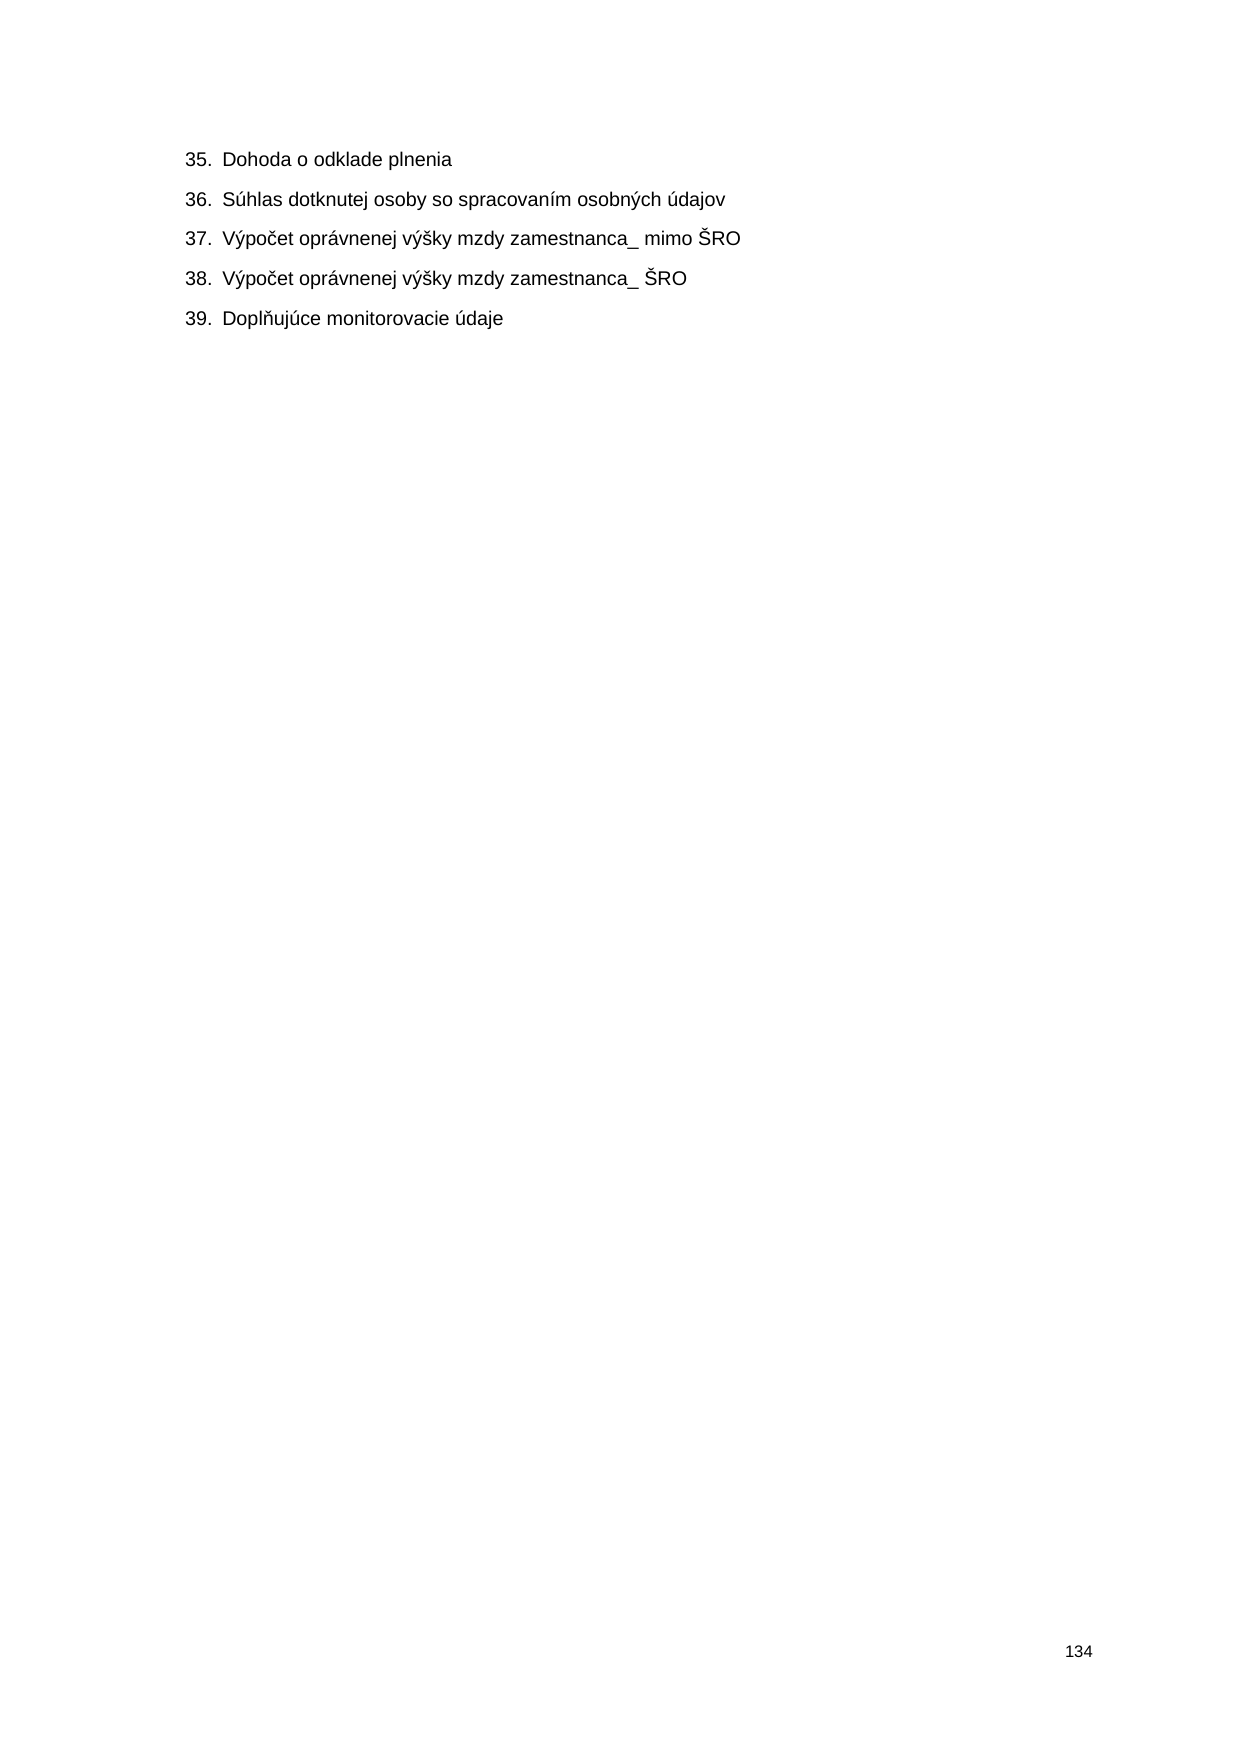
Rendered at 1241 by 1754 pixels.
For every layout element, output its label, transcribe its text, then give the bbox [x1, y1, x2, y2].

list Výpočet oprávnenej výšky mzdy zamestnanca_ ŠRO [185, 267, 1092, 289]
list Dohoda o odklade plnenia [185, 148, 1092, 170]
list Súhlas dotknutej osoby so spracovaním osobných údajov [185, 187, 1092, 210]
list Doplňujúce monitorovacie údaje [185, 306, 1092, 329]
list Výpočet oprávnenej výšky mzdy zamestnanca_ mimo ŠRO [185, 227, 1092, 250]
